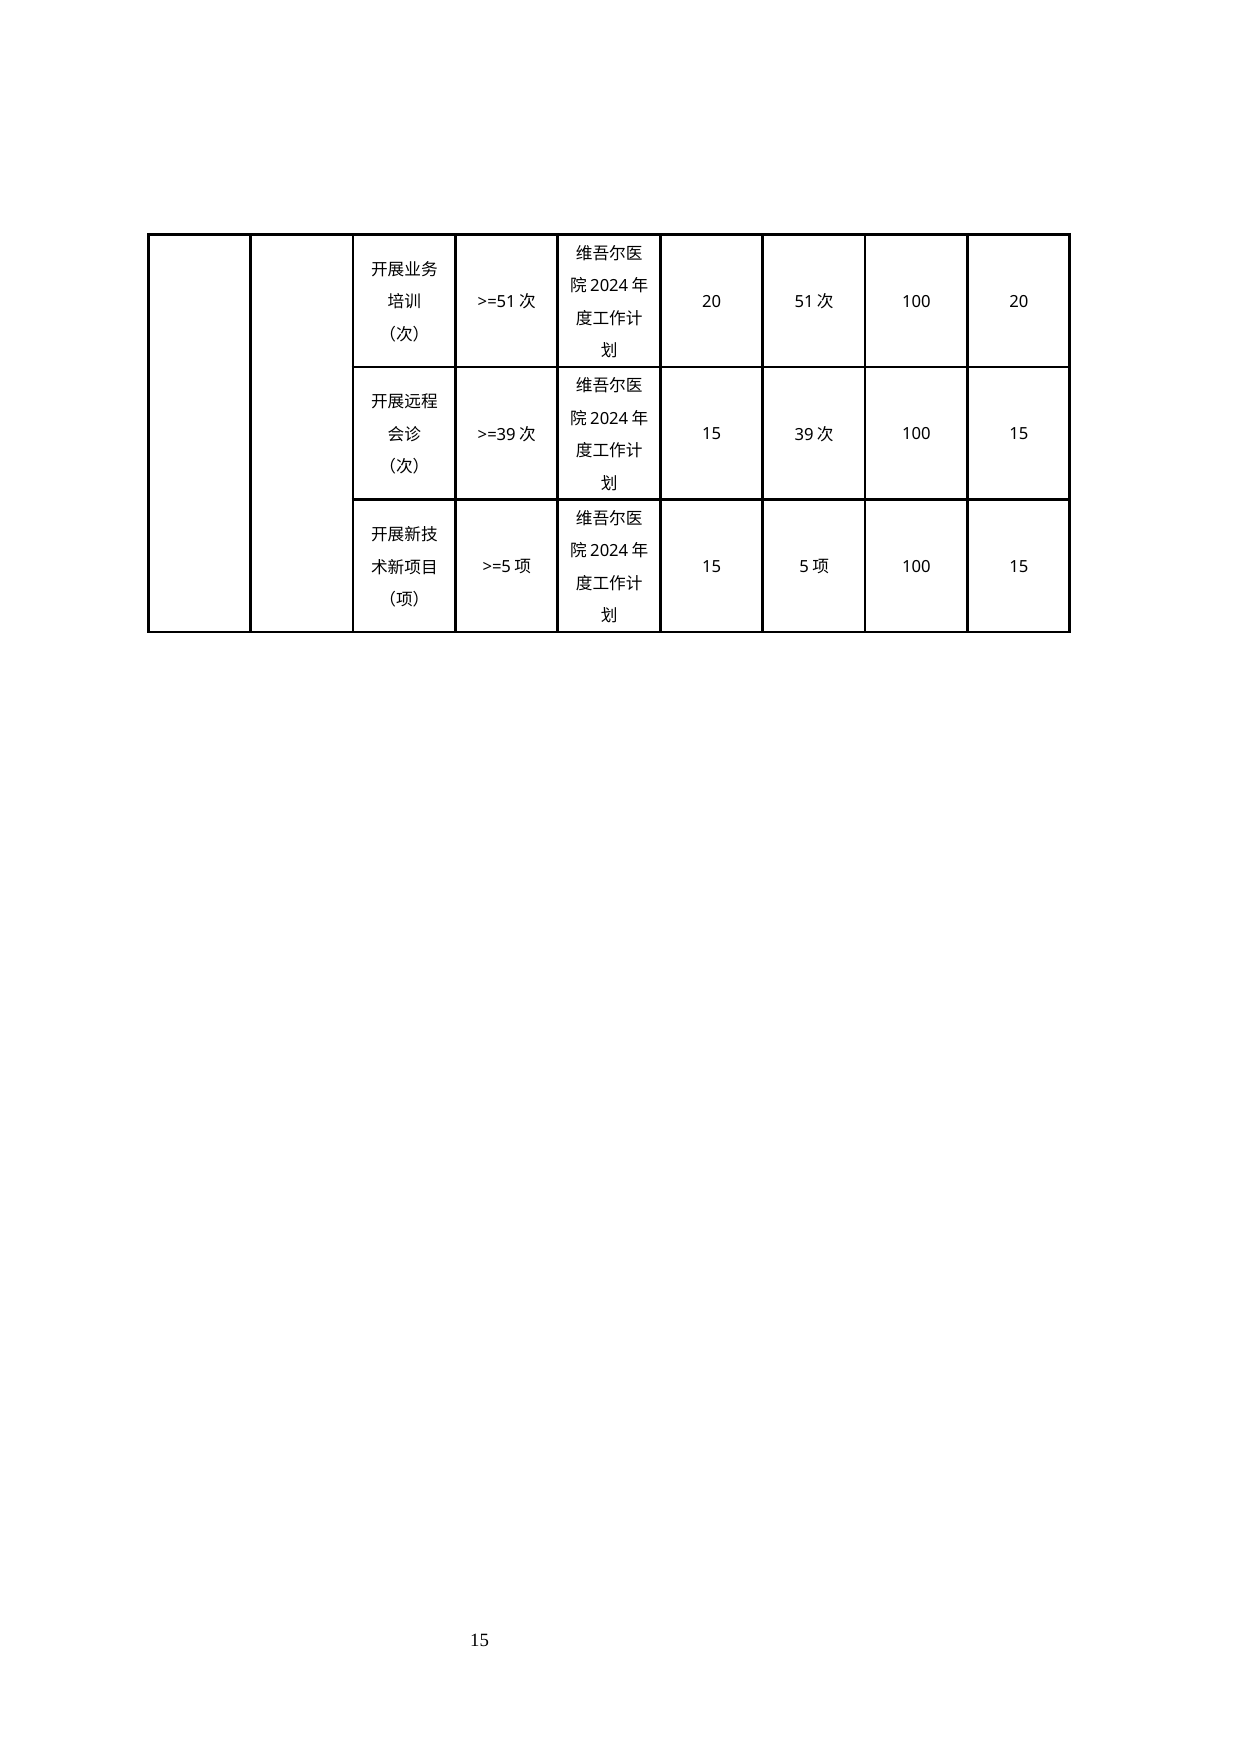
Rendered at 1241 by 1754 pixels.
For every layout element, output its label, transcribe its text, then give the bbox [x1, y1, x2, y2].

table_cell >=51次 [457, 236, 556, 366]
table_cell 开展业务培训（次） [354, 236, 454, 366]
table_cell 开展远程会诊（次） [354, 368, 454, 498]
table_cell 开展新技术新项目（项） [354, 501, 454, 631]
table_cell 15 [662, 368, 761, 498]
table_cell 51次 [764, 236, 864, 366]
table_cell 维吾尔医院2024年度工作计划 [559, 368, 659, 498]
table_cell 15 [662, 501, 761, 631]
table_cell 100 [866, 501, 966, 631]
table_cell 维吾尔医院2024年度工作计划 [559, 236, 659, 366]
table_cell 20 [662, 236, 761, 366]
table_cell 100 [866, 236, 966, 366]
table_cell 20 [969, 236, 1068, 366]
table_cell 100 [866, 368, 966, 498]
table_cell 39次 [764, 368, 864, 498]
table_cell 维吾尔医院2024年度工作计划 [559, 501, 659, 631]
table_cell >=5项 [457, 501, 556, 631]
table_cell 15 [969, 368, 1068, 498]
table_cell >=39次 [457, 368, 556, 498]
table_cell 5项 [764, 501, 864, 631]
table_cell 15 [969, 501, 1068, 631]
